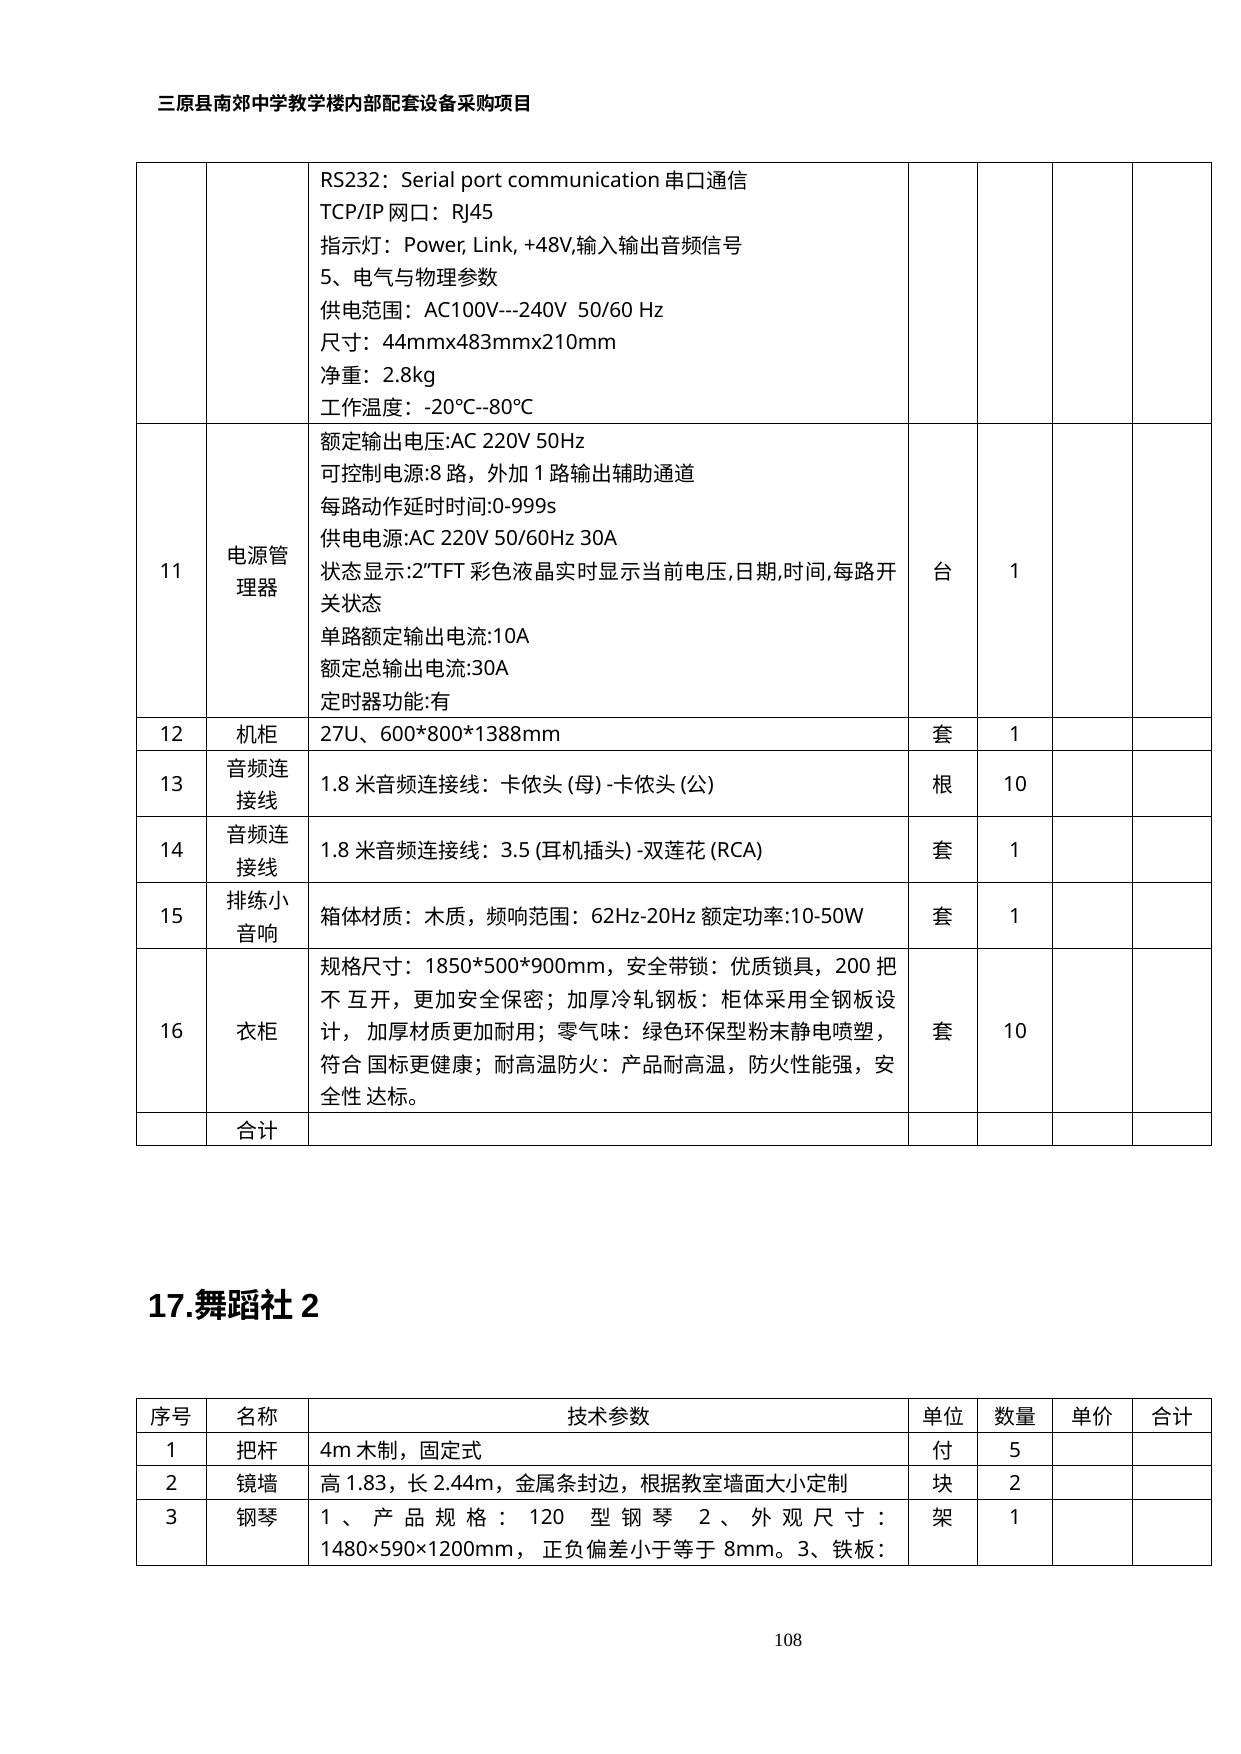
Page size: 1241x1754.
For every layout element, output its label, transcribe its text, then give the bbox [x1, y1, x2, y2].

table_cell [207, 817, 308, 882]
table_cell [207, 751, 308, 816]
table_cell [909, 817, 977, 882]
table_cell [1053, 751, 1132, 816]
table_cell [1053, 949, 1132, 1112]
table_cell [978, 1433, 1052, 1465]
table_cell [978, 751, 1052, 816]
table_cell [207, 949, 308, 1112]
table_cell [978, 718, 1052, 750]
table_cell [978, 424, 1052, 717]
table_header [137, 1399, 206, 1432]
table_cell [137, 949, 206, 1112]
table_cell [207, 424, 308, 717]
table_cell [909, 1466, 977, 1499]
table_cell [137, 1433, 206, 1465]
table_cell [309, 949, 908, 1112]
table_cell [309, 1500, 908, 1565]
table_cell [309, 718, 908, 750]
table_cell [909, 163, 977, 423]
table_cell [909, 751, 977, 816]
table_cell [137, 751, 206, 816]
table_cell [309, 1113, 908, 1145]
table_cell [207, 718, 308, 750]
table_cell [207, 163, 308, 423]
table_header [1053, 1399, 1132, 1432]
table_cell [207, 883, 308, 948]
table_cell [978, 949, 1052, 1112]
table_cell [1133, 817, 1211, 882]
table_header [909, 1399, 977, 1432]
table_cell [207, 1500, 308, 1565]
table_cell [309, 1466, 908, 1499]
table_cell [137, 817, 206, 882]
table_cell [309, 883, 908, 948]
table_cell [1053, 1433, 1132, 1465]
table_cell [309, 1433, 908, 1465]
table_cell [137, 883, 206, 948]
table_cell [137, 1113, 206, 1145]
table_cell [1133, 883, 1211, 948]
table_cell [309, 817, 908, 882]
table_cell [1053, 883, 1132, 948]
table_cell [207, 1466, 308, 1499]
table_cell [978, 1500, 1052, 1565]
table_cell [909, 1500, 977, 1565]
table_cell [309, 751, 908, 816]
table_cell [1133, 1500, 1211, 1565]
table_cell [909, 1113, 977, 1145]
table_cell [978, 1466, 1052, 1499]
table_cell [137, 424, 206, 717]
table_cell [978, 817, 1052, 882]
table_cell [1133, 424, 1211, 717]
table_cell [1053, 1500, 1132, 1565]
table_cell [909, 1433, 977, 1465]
subtitle 17.舞蹈社2 [148, 1271, 1093, 1336]
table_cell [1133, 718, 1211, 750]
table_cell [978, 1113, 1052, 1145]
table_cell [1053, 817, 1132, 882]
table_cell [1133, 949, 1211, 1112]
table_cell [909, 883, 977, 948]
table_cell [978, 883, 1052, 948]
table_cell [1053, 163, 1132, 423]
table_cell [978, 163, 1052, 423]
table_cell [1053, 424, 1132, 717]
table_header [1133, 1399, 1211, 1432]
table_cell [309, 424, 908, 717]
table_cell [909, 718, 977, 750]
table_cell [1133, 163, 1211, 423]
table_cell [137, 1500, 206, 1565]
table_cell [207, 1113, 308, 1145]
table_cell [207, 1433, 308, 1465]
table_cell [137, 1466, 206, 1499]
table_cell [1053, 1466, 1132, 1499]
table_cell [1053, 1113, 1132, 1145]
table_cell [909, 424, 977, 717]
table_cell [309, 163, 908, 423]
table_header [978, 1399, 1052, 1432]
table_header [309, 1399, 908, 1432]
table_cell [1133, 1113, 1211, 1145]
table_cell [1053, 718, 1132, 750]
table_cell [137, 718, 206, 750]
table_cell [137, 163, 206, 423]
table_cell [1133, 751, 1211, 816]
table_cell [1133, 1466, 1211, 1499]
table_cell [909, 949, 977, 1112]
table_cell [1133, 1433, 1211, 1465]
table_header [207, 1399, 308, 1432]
